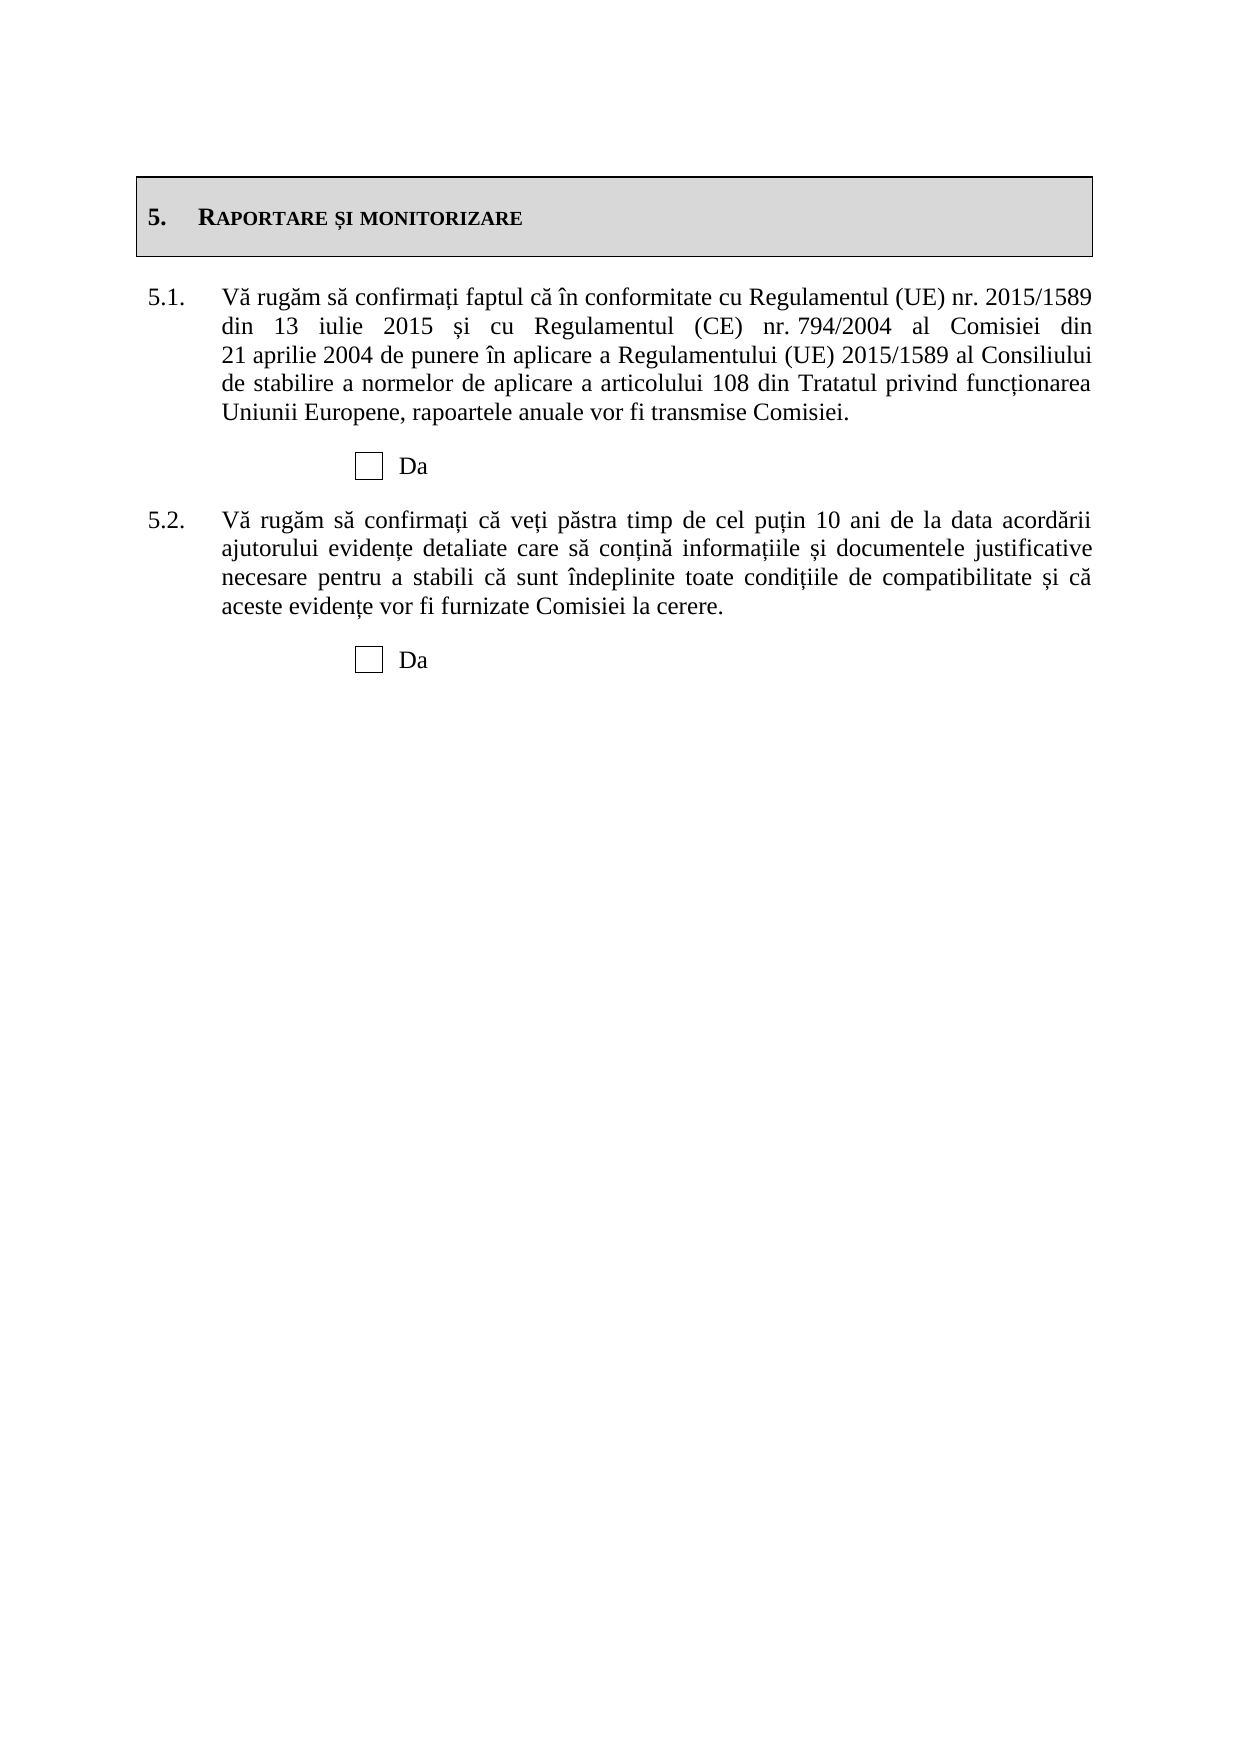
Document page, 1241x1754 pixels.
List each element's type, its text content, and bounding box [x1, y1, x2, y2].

list Vă rugăm să confirmați faptul că în conformitate cu Regulamentul (UE) nr. 2015/1589 din 13 iulie 2015 și cu Regulamentul (CE) nr. 794/2004 al Comisiei din 21 aprilie 2004 de punere în aplicare a Regulamentului (UE) 2015/1589 al Consiliului de stabilire a normelor de aplicare a articolului 108 din Tratatul privind funcționarea Uniunii Europene, rapoartele anuale vor fi transmise Comisiei. [148, 282, 1093, 426]
table_header Raportare și monitorizare [137, 178, 1092, 256]
text Da [354, 451, 1093, 480]
list Vă rugăm să confirmați că veți păstra timp de cel puțin 10 ani de la data acordării ajutorului evidențe detaliate care să conțină informațiile și documentele justificative necesare pentru a stabili că sunt îndeplinite toate condițiile de compatibilitate și că aceste evidențe vor fi furnizate Comisiei la cerere. [148, 505, 1093, 620]
text Da [354, 645, 1093, 673]
